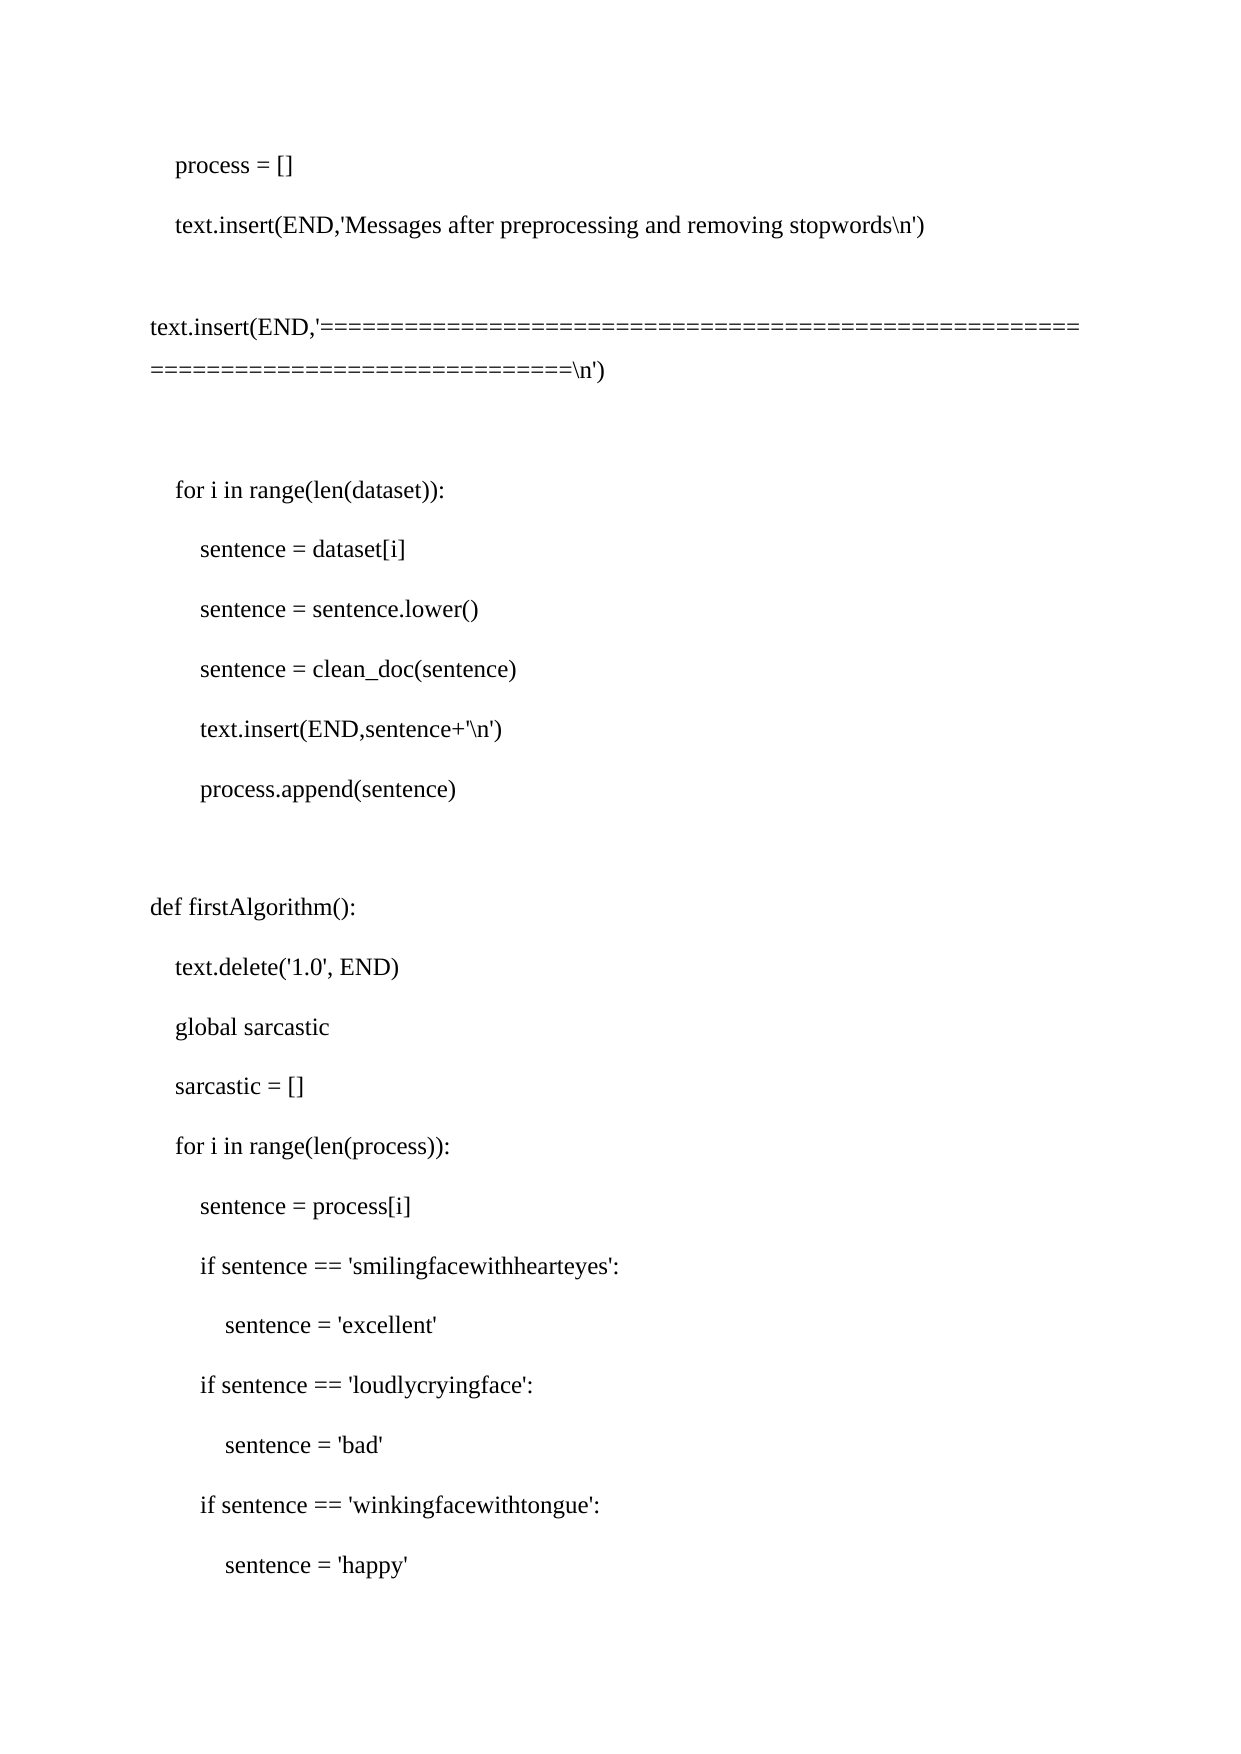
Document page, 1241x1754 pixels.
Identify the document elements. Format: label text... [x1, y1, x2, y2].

text sentence = 'bad' [150, 1430, 1090, 1459]
text text.insert(END,'====================================================================================\n') [150, 269, 1090, 384]
text text.insert(END,sentence+'\n') [150, 714, 1090, 743]
text sentence = sentence.lower() [150, 594, 1090, 623]
text def firstAlgorithm(): [150, 892, 1090, 921]
text process = [] [150, 150, 1090, 179]
text if sentence == 'smilingfacewithhearteyes': [150, 1251, 1090, 1279]
text sentence = process[i] [150, 1191, 1090, 1220]
text for i in range(len(dataset)): [150, 475, 1090, 503]
text sentence = 'happy' [150, 1550, 1090, 1578]
text sentence = clean_doc(sentence) [150, 654, 1090, 683]
text sarcastic = [] [150, 1071, 1090, 1100]
text process.append(sentence) [150, 774, 1090, 802]
text global sarcastic [150, 1012, 1090, 1040]
text text.insert(END,'Messages after preprocessing and removing stopwords\n') [150, 210, 1090, 238]
text sentence = 'excellent' [150, 1311, 1090, 1339]
text for i in range(len(process)): [150, 1131, 1090, 1160]
text if sentence == 'loudlycryingface': [150, 1370, 1090, 1399]
text sentence = dataset[i] [150, 534, 1090, 563]
text if sentence == 'winkingfacewithtongue': [150, 1490, 1090, 1519]
text text.delete('1.0', END) [150, 952, 1090, 981]
